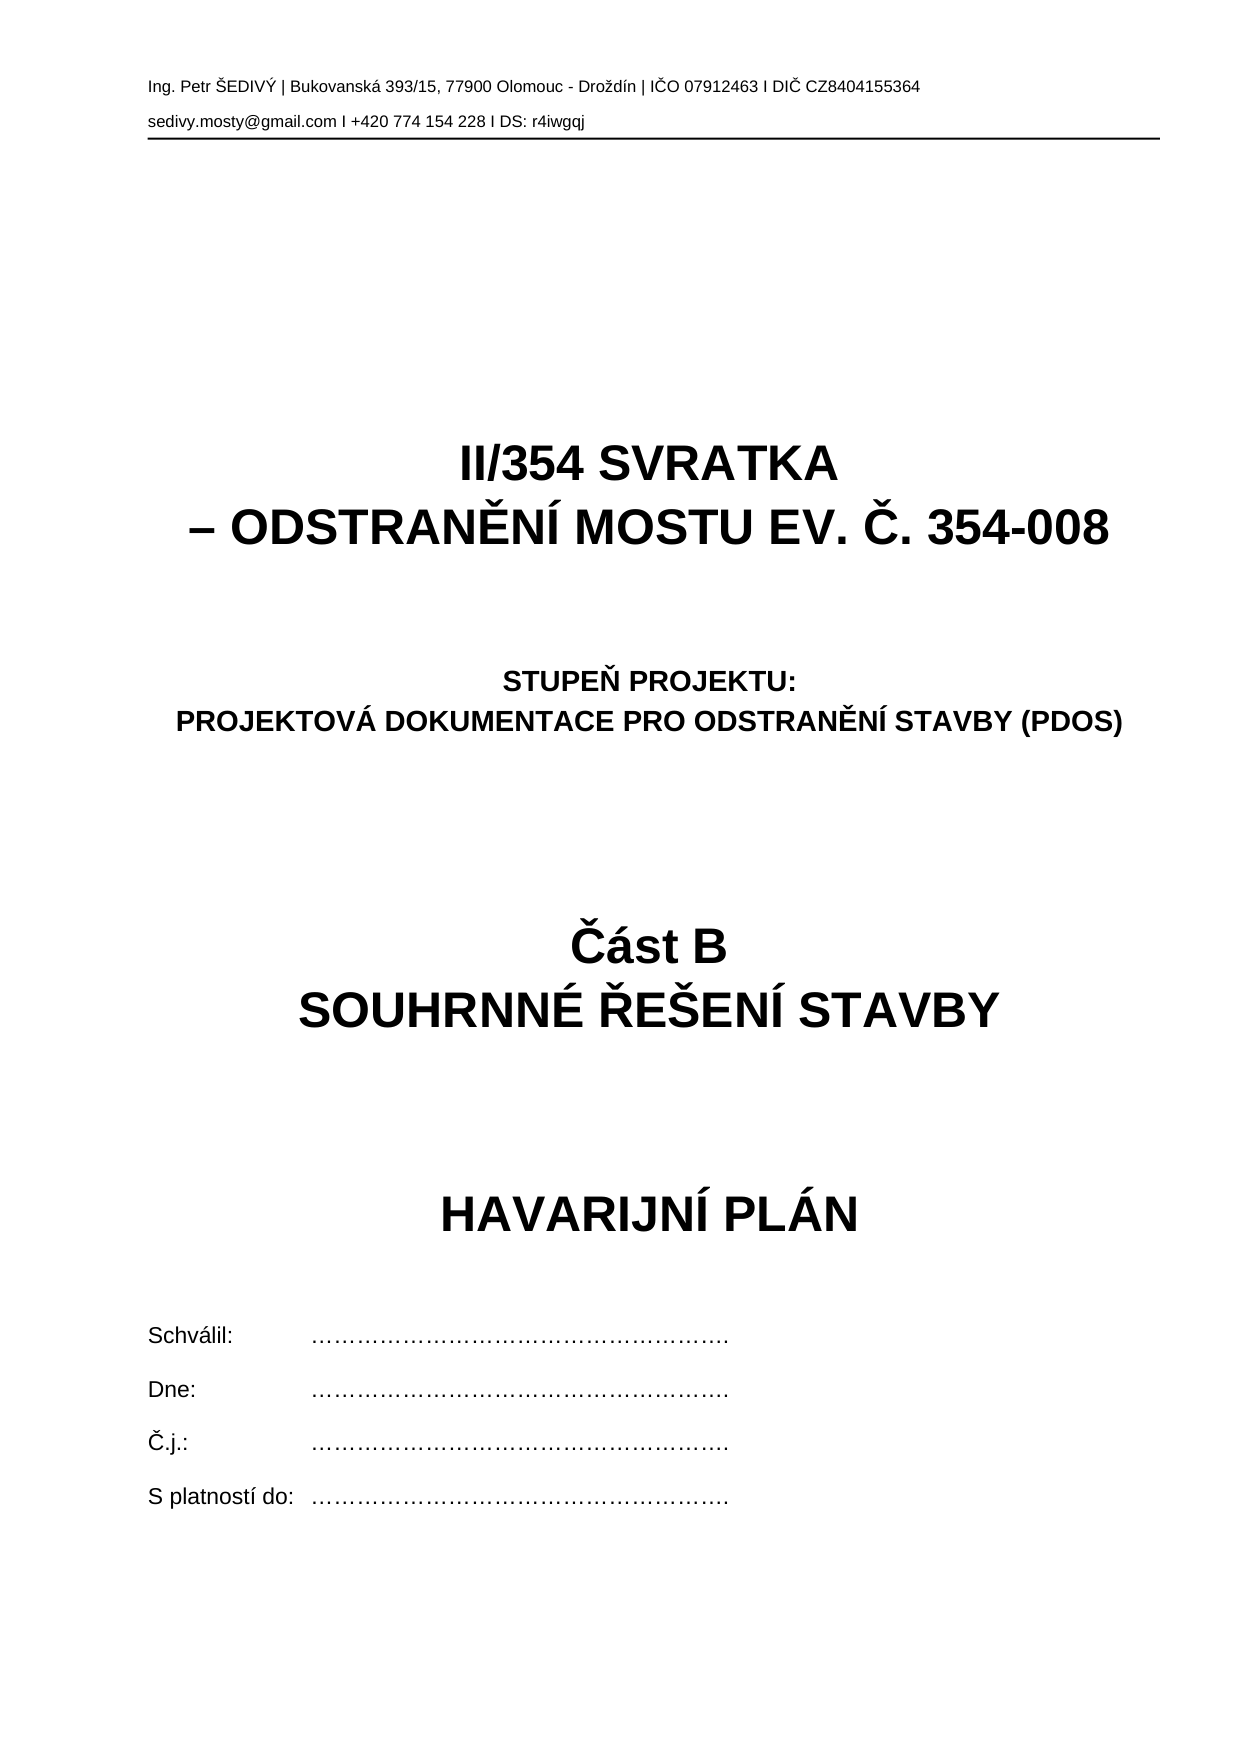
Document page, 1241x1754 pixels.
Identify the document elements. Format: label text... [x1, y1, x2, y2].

text Schválil: ………………………………………………. [148, 1322, 1152, 1349]
text S platností do: ………………………………………………. [148, 1483, 1152, 1509]
text SOUHRNNÉ ŘEŠENÍ STAVBY [148, 980, 1152, 1038]
text PROJEKTOVÁ DOKUMENTACE PRO ODSTRANĚNÍ STAVBY (PDOS) [148, 704, 1152, 737]
text – ODSTRANĚNÍ MOSTU EV. Č. 354-008 [148, 497, 1152, 555]
text II/354 SVRATKA [148, 434, 1152, 491]
text Část B [148, 917, 1152, 974]
text HAVARIJNÍ PLÁN [148, 1184, 1152, 1242]
text Č.j.: ………………………………………………. [148, 1429, 1152, 1456]
text Dne: ………………………………………………. [148, 1376, 1152, 1402]
text STUPEŇ PROJEKTU: [148, 664, 1152, 697]
